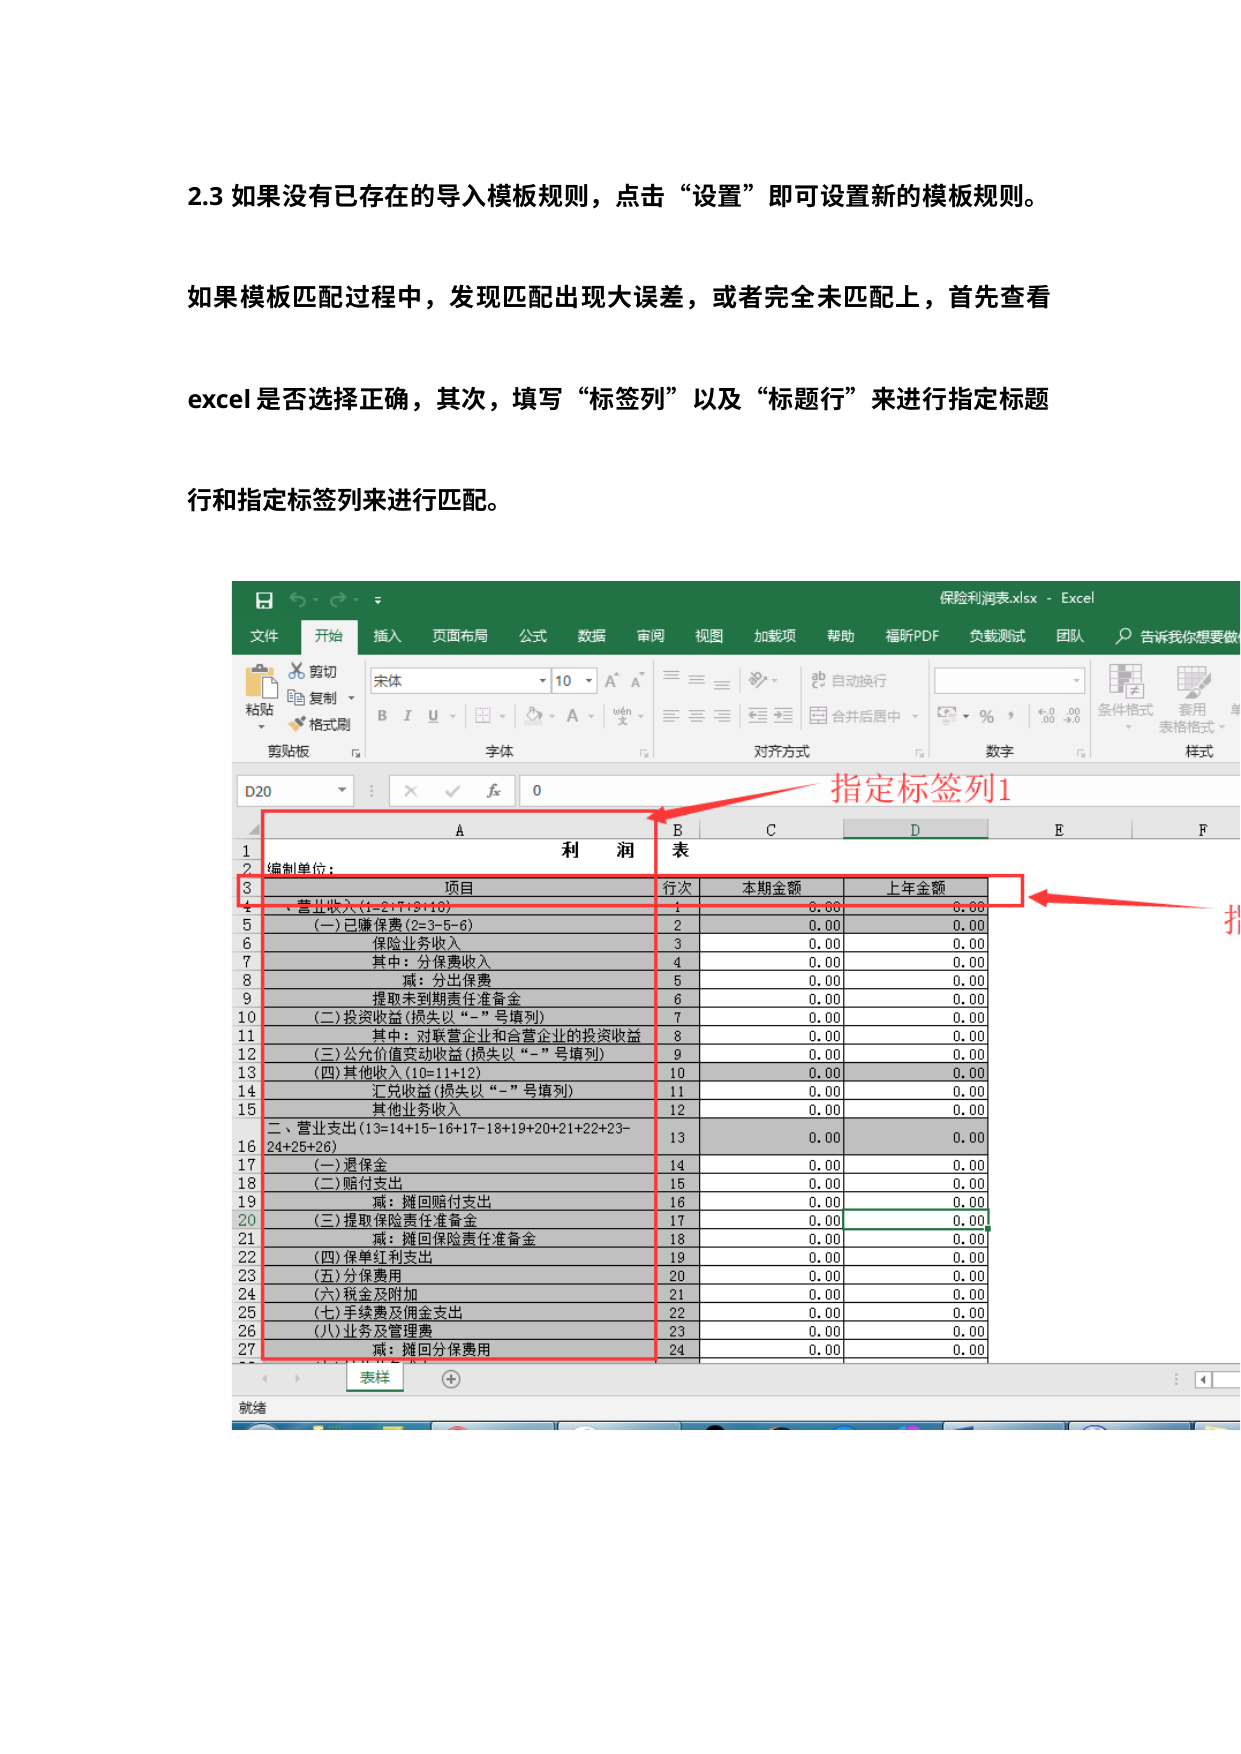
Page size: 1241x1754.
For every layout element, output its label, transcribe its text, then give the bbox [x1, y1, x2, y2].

subtitle 2.3 如果没有已存在的导入模板规则，点击“设置”即可设置新的模板规则。如果模板匹配过程中，发现匹配出现大误差，或者完全未匹配上，首先查看excel是否选择正确，其次，填写“标签列”以及“标题行”来进行指定标题行和指定标签列来进行匹配。 [187, 162, 1053, 531]
picture [231, 581, 1241, 1430]
